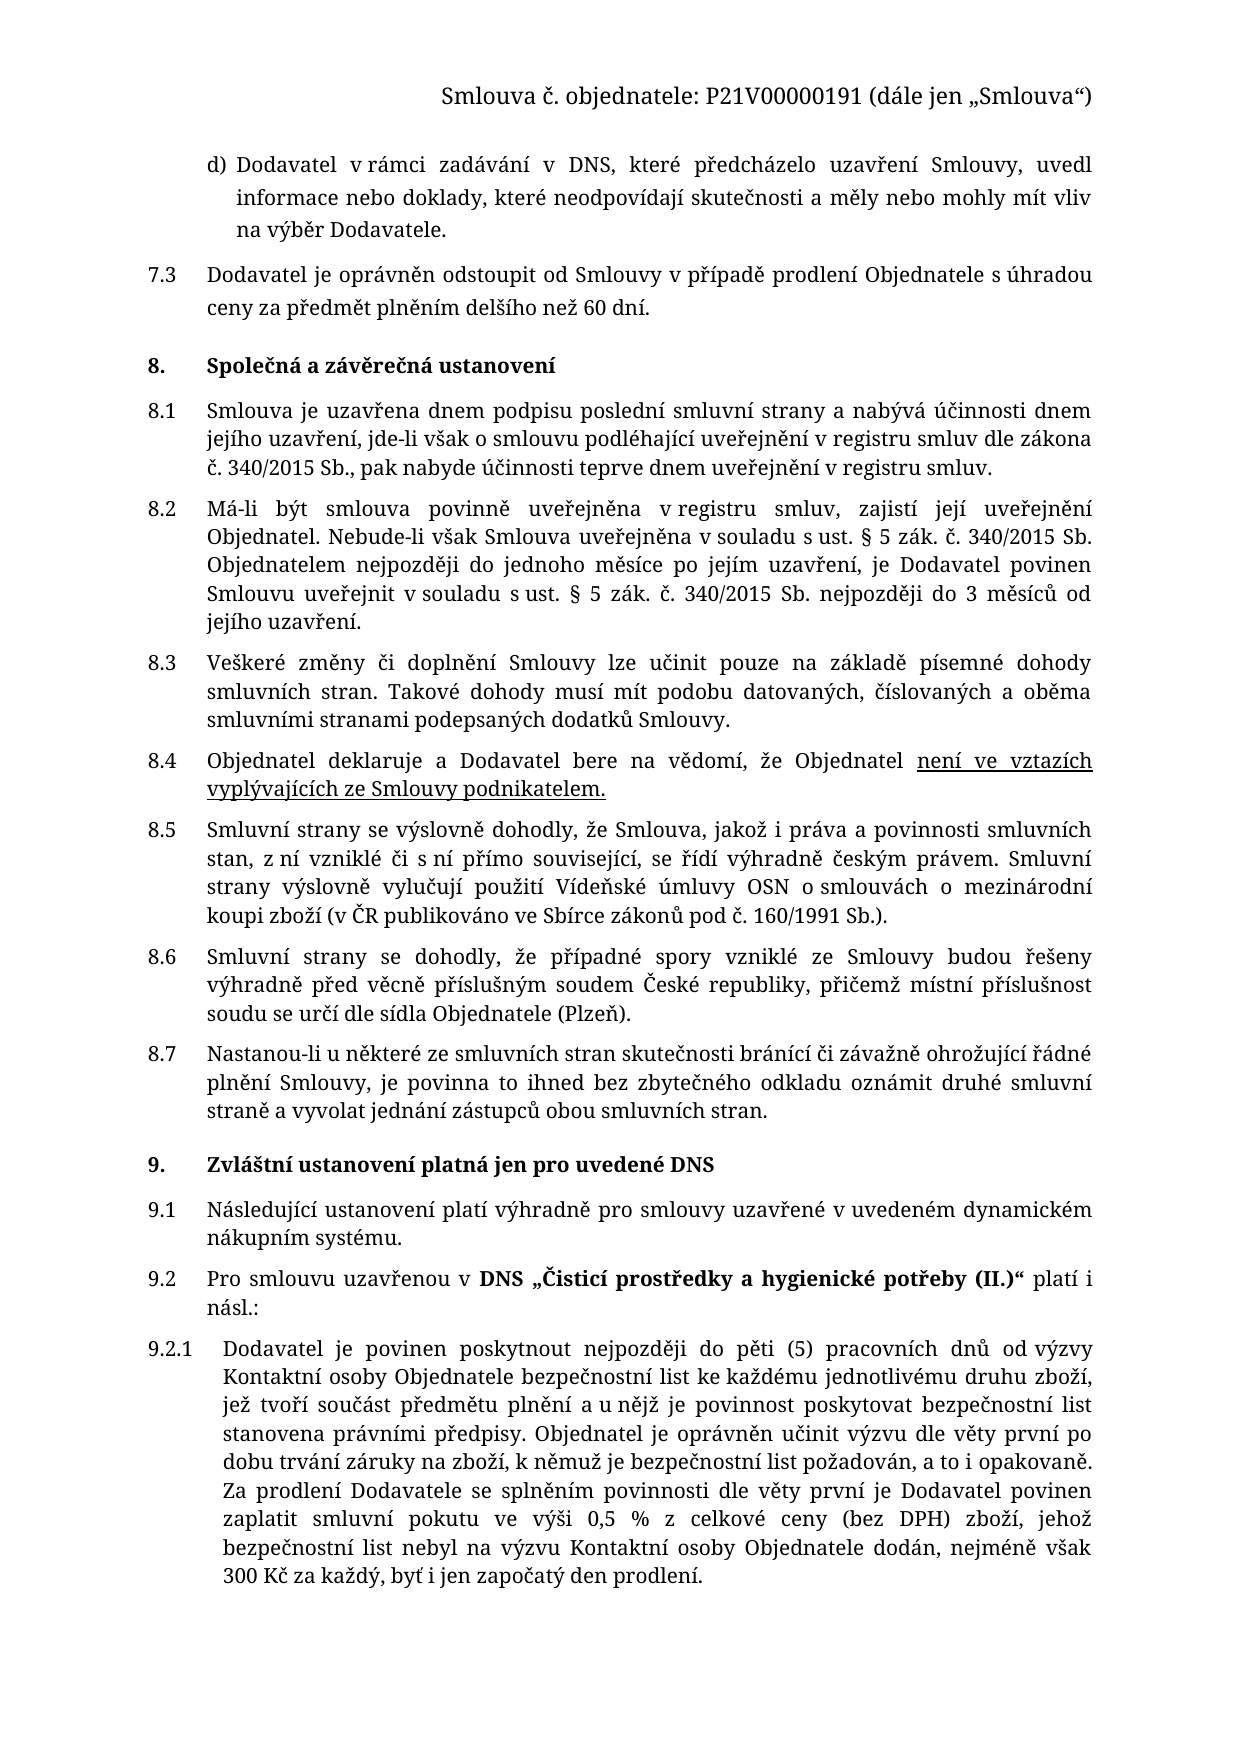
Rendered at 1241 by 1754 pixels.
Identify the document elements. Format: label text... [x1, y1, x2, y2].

list Dodavatel je oprávněn odstoupit od Smlouvy v případě prodlení Objednatele s úhradou ceny za předmět plněním delšího než 60 dní. [148, 261, 1093, 322]
list Smlouva je uzavřena dnem podpisu poslední smluvní strany a nabývá účinnosti dnem jejího uzavření, jde-li však o smlouvu podléhající uveřejnění v registru smluv dle zákona č. 340/2015 Sb., pak nabyde účinnosti teprve dnem uveřejnění v registru smluv. [148, 396, 1093, 481]
list Pro smlouvu uzavřenou v DNS „Čisticí prostředky a hygienické potřeby (II.)“ platí i násl.: [148, 1264, 1093, 1321]
list Nastanou-li u některé ze smluvních stran skutečnosti bránící či závažně ohrožující řádné plnění Smlouvy, je povinna to ihned bez zbytečného odkladu oznámit druhé smluvní straně a vyvolat jednání zástupců obou smluvních stran. [148, 1039, 1093, 1125]
list Smluvní strany se výslovně dohodly, že Smlouva, jakož i práva a povinnosti smluvních stan, z ní vzniklé či s ní přímo související, se řídí výhradně českým právem. Smluvní strany výslovně vylučují použití Vídeňské úmluvy OSN o smlouvách o mezinárodní koupi zboží (v ČR publikováno ve Sbírce zákonů pod č. 160/1991 Sb.). [148, 816, 1093, 929]
list Objednatel deklaruje a Dodavatel bere na vědomí, že Objednatel není ve vztazích vyplývajících ze Smlouvy podnikatelem. [148, 746, 1093, 803]
list Veškeré změny či doplnění Smlouvy lze učinit pouze na základě písemné dohody smluvních stran. Takové dohody musí mít podobu datovaných, číslovaných a oběma smluvními stranami podepsaných dodatků Smlouvy. [148, 648, 1093, 734]
list Smluvní strany se dohodly, že případné spory vzniklé ze Smlouvy budou řešeny výhradně před věcně příslušným soudem České republiky, přičemž místní příslušnost soudu se určí dle sídla Objednatele (Plzeň). [148, 942, 1093, 1027]
list Následující ustanovení platí výhradně pro smlouvy uzavřené v uvedeném dynamickém nákupním systému. [148, 1195, 1093, 1252]
list Společná a závěrečná ustanovení [148, 351, 1093, 379]
list Dodavatel v rámci zadávání v DNS, které předcházelo uzavření Smlouvy, uvedl informace nebo doklady, které neodpovídají skutečnosti a měly nebo mohly mít vliv na výběr Dodavatele. [207, 150, 1093, 244]
list Dodavatel je povinen poskytnout nejpozději do pěti (5) pracovních dnů od výzvy Kontaktní osoby Objednatele bezpečnostní list ke každému jednotlivému druhu zboží, jež tvoří součást předmětu plnění a u nějž je povinnost poskytovat bezpečnostní list stanovena právními předpisy. Objednatel je oprávněn učinit výzvu dle věty první po dobu trvání záruky na zboží, k němuž je bezpečnostní list požadován, a to i opakovaně. Za prodlení Dodavatele se splněním povinnosti dle věty první je Dodavatel povinen zaplatit smluvní pokutu ve výši 0,5 % z celkové ceny (bez DPH) zboží, jehož bezpečnostní list nebyl na výzvu Kontaktní osoby Objednatele dodán, nejméně však 300 Kč za každý, byť i jen započatý den prodlení. [148, 1334, 1093, 1590]
list Má-li být smlouva povinně uveřejněna v registru smluv, zajistí její uveřejnění Objednatel. Nebude-li však Smlouva uveřejněna v souladu s ust. § 5 zák. č. 340/2015 Sb. Objednatelem nejpozději do jednoho měsíce po jejím uzavření, je Dodavatel povinen Smlouvu uveřejnit v souladu s ust. § 5 zák. č. 340/2015 Sb. nejpozději do 3 měsíců od jejího uzavření. [148, 494, 1093, 636]
list Zvláštní ustanovení platná jen pro uvedené DNS [148, 1150, 1093, 1178]
